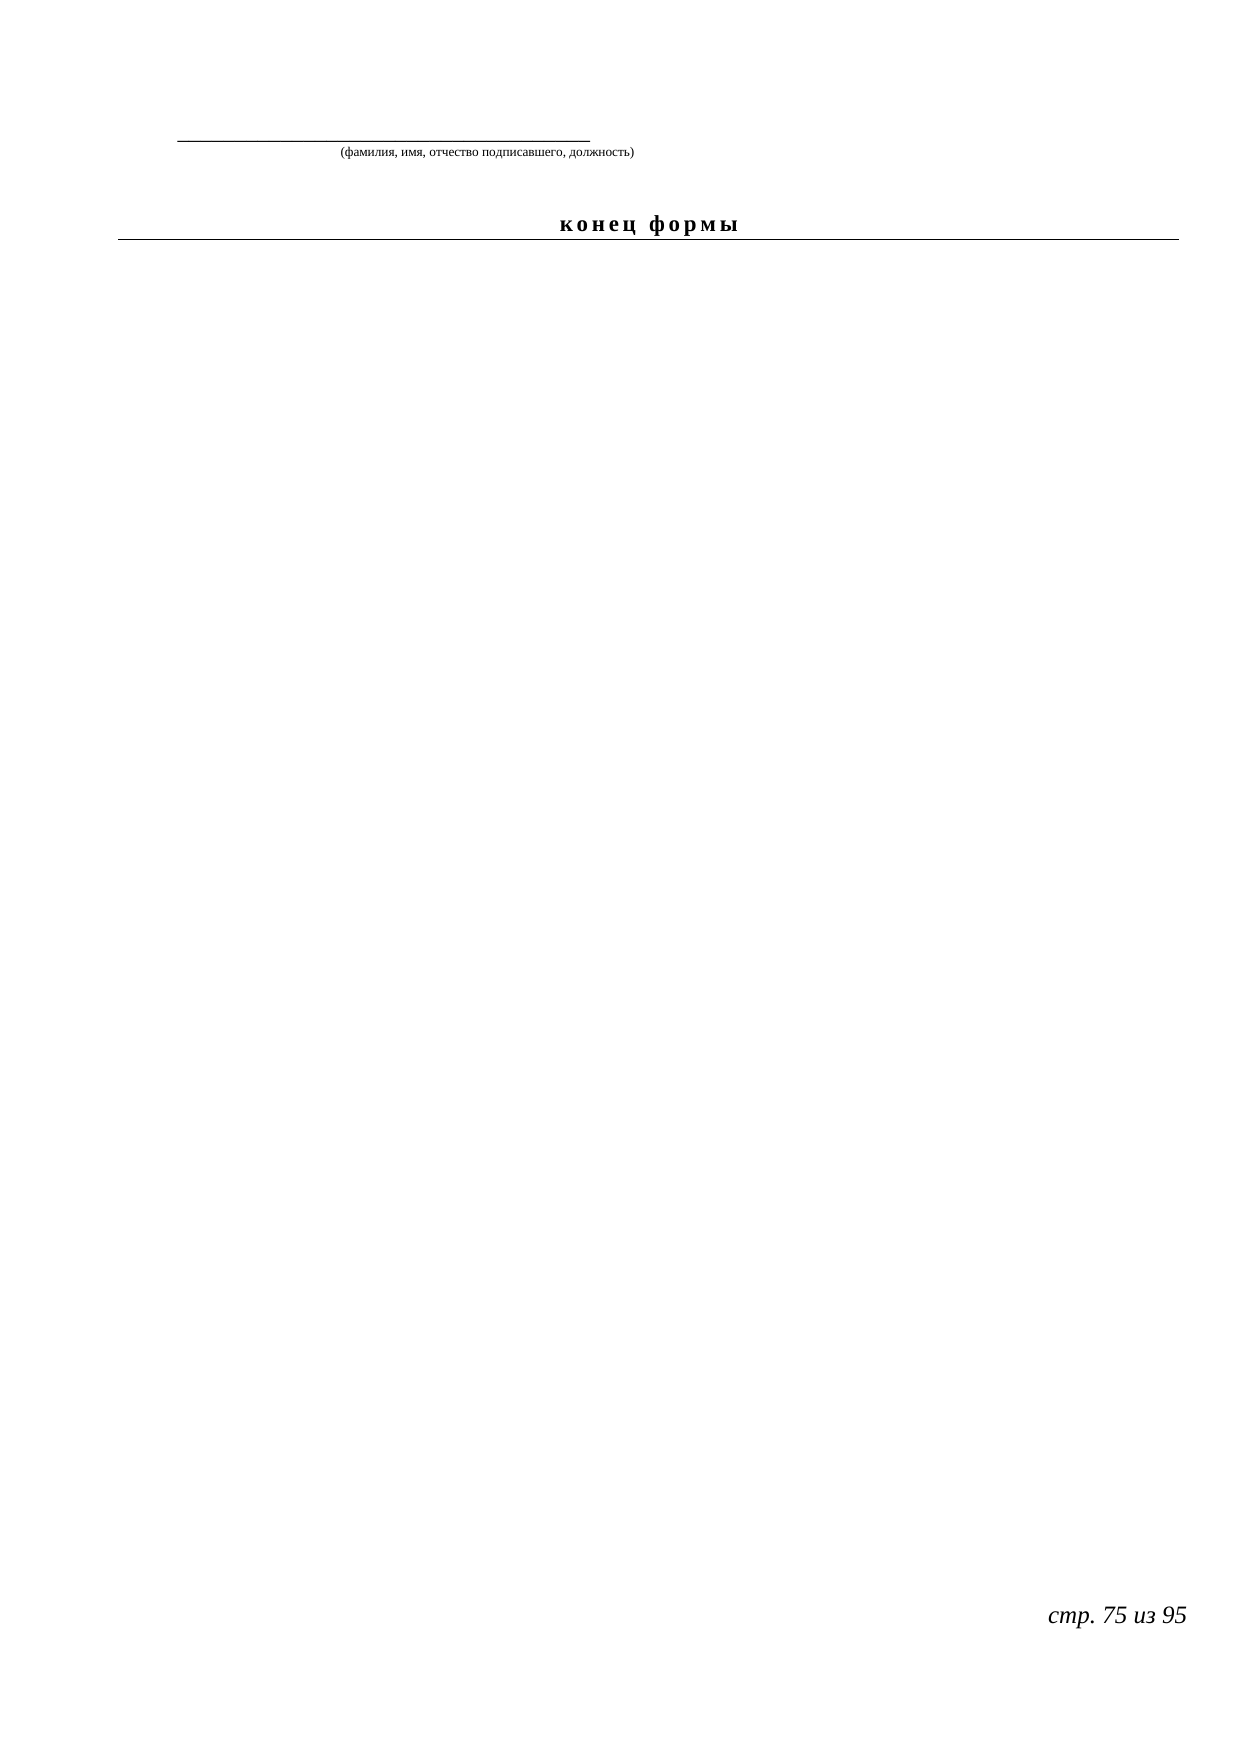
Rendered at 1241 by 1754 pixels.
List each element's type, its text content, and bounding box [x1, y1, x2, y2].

text конец формы [118, 210, 1179, 239]
text (фамилия, имя, отчество подписавшего, должность) [118, 144, 797, 171]
text ____________________________________ [118, 118, 1181, 144]
